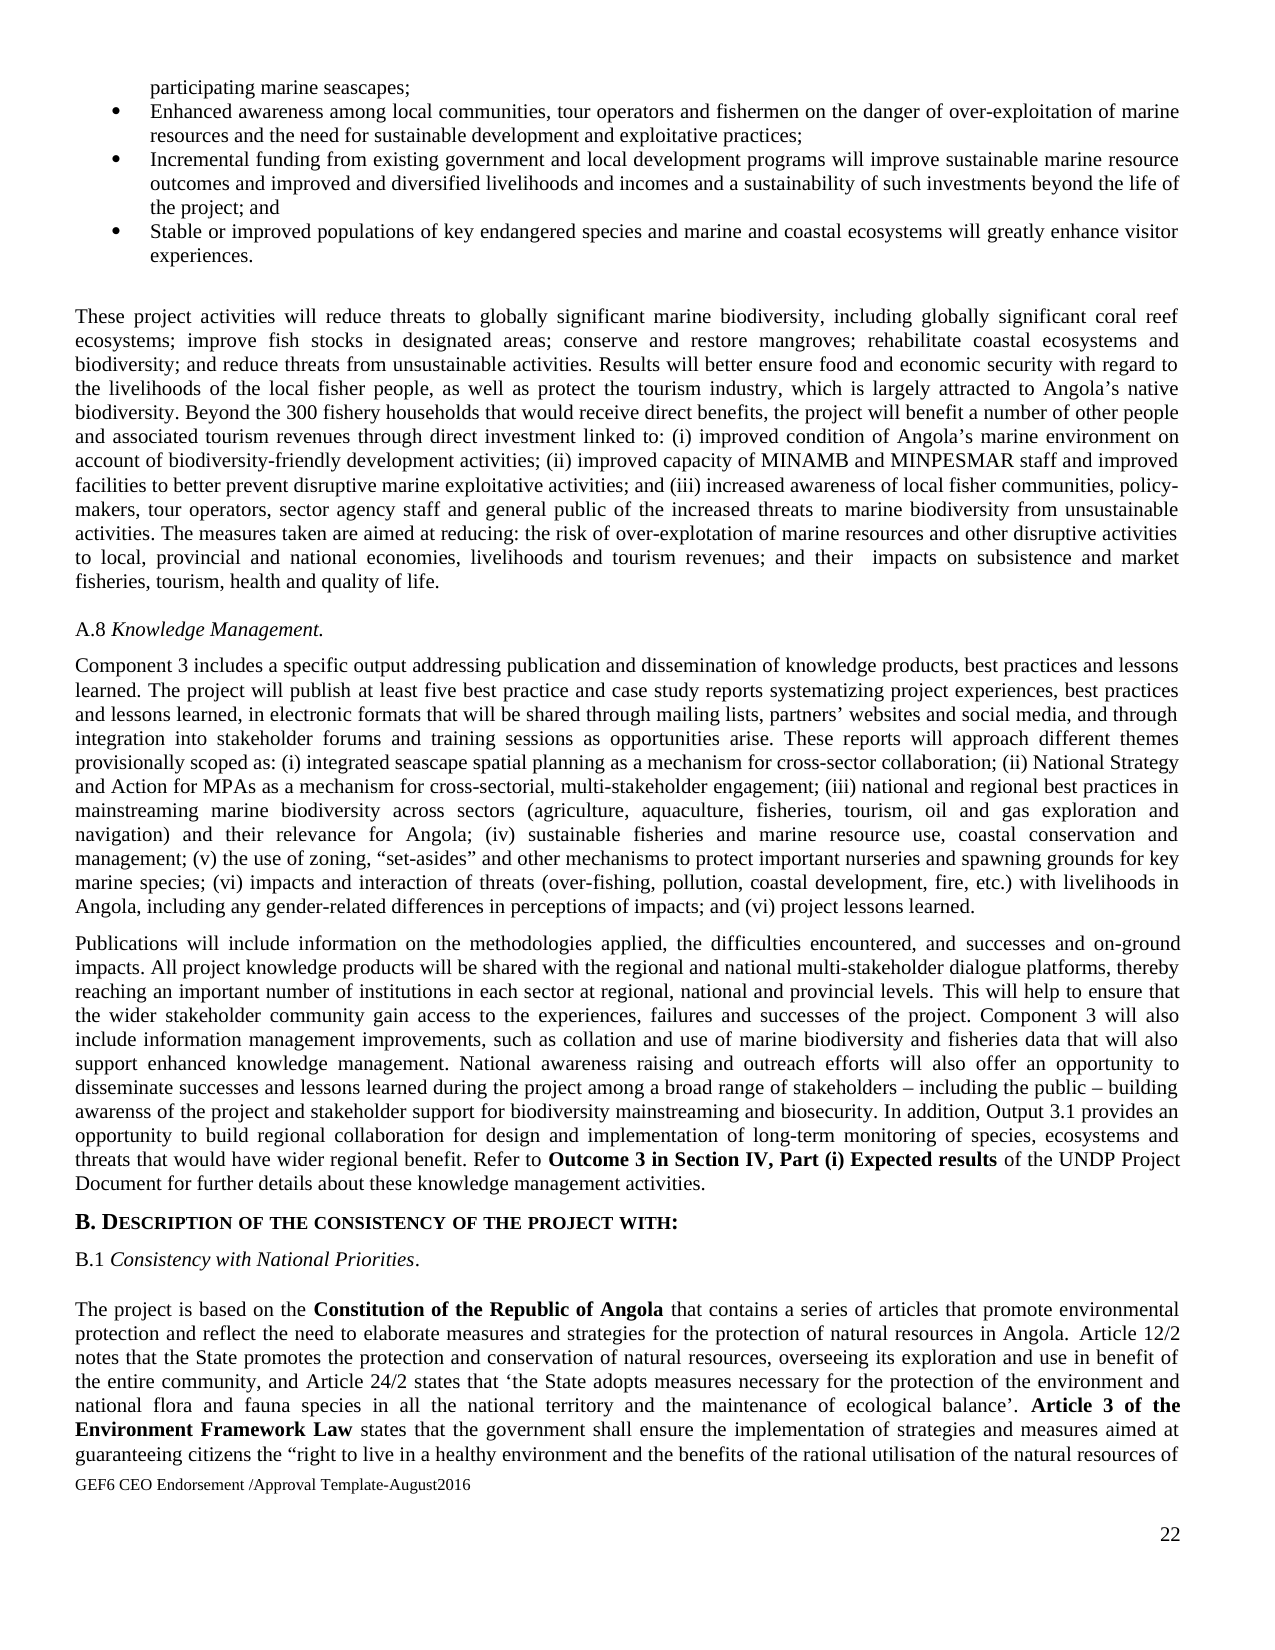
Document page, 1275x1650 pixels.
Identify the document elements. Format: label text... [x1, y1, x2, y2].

text Publications will include information on the methodologies applied, the difficulties encountered, and successes and on-ground impacts. All project knowledge products will be shared with the regional and national multi-stakeholder dialogue platforms, thereby reaching an important number of institutions in each sector at regional, national and provincial levels. This will help to ensure that the wider stakeholder community gain access to the experiences, failures and successes of the project. Component 3 will also include information management improvements, such as collation and use of marine biodiversity and fisheries data that will also support enhanced knowledge management. National awareness raising and outreach efforts will also offer an opportunity to disseminate successes and lessons learned during the project among a broad range of stakeholders – including the public – building awarenss of the project and stakeholder support for biodiversity mainstreaming and biosecurity. In addition, Output 3.1 provides an opportunity to build regional collaboration for design and implementation of long-term monitoring of species, ecosystems and threats that would have wider regional benefit. Refer to Outcome 3 in Section IV, Part (i) Expected results of the UNDP Project Document for further details about these knowledge management activities. [75, 931, 1181, 1195]
text A.8 Knowledge Management. [75, 617, 1181, 641]
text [75, 1297, 1181, 1466]
subtitle B. Description of the consistency of the project with: [75, 1208, 1181, 1234]
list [112, 75, 1181, 99]
text Component 3 includes a specific output addressing publication and dissemination of knowledge products, best practices and lessons learned. The project will publish at least five best practice and case study reports systematizing project experiences, best practices and lessons learned, in electronic formats that will be shared through mailing lists, partners’ websites and social media, and through integration into stakeholder forums and training sessions as opportunities arise. These reports will approach different themes provisionally scoped as: (i) integrated seascape spatial planning as a mechanism for cross-sector collaboration; (ii) National Strategy and Action for MPAs as a mechanism for cross-sectorial, multi-stakeholder engagement; (iii) national and regional best practices in mainstreaming marine biodiversity across sectors (agriculture, aquaculture, fisheries, tourism, oil and gas exploration and navigation) and their relevance for Angola; (iv) sustainable fisheries and marine resource use, coastal conservation and management; (v) the use of zoning, “set-asides” and other mechanisms to protect important nurseries and spawning grounds for key marine species; (vi) impacts and interaction of threats (over-fishing, pollution, coastal development, fire, etc.) with livelihoods in Angola, including any gender-related differences in perceptions of impacts; and (vi) project lessons learned. [75, 653, 1181, 918]
list Incremental funding from existing government and local development programs will improve sustainable marine resource outcomes and improved and diversified livelihoods and incomes and a sustainability of such investments beyond the life of the project; and [112, 147, 1181, 219]
list Stable or improved populations of key endangered species and marine and coastal ecosystems will greatly enhance visitor experiences. [112, 219, 1181, 267]
text These project activities will reduce threats to globally significant marine biodiversity, including globally significant coral reef ecosystems; improve fish stocks in designated areas; conserve and restore mangroves; rehabilitate coastal ecosystems and biodiversity; and reduce threats from unsustainable activities. Results will better ensure food and economic security with regard to the livelihoods of the local fisher people, as well as protect the tourism industry, which is largely attracted to Angola’s native biodiversity. Beyond the 300 fishery households that would receive direct benefits, the project will benefit a number of other people and associated tourism revenues through direct investment linked to: (i) improved condition of Angola’s marine environment on account of biodiversity-friendly development activities; (ii) improved capacity of MINAMB and MINPESMAR staff and improved facilities to better prevent disruptive marine exploitative activities; and (iii) increased awareness of local fisher communities, policy-makers, tour operators, sector agency staff and general public of the increased threats to marine biodiversity from unsustainable activities. The measures taken are aimed at reducing: the risk of over-explotation of marine resources and other disruptive activities to local, provincial and national economies, livelihoods and tourism revenues; and their impacts on subsistence and market fisheries, tourism, health and quality of life. [75, 304, 1181, 593]
text B.1 Consistency with National Priorities. [75, 1247, 1181, 1271]
list Enhanced awareness among local communities, tour operators and fishermen on the danger of over-exploitation of marine resources and the need for sustainable development and exploitative practices; [112, 99, 1181, 147]
